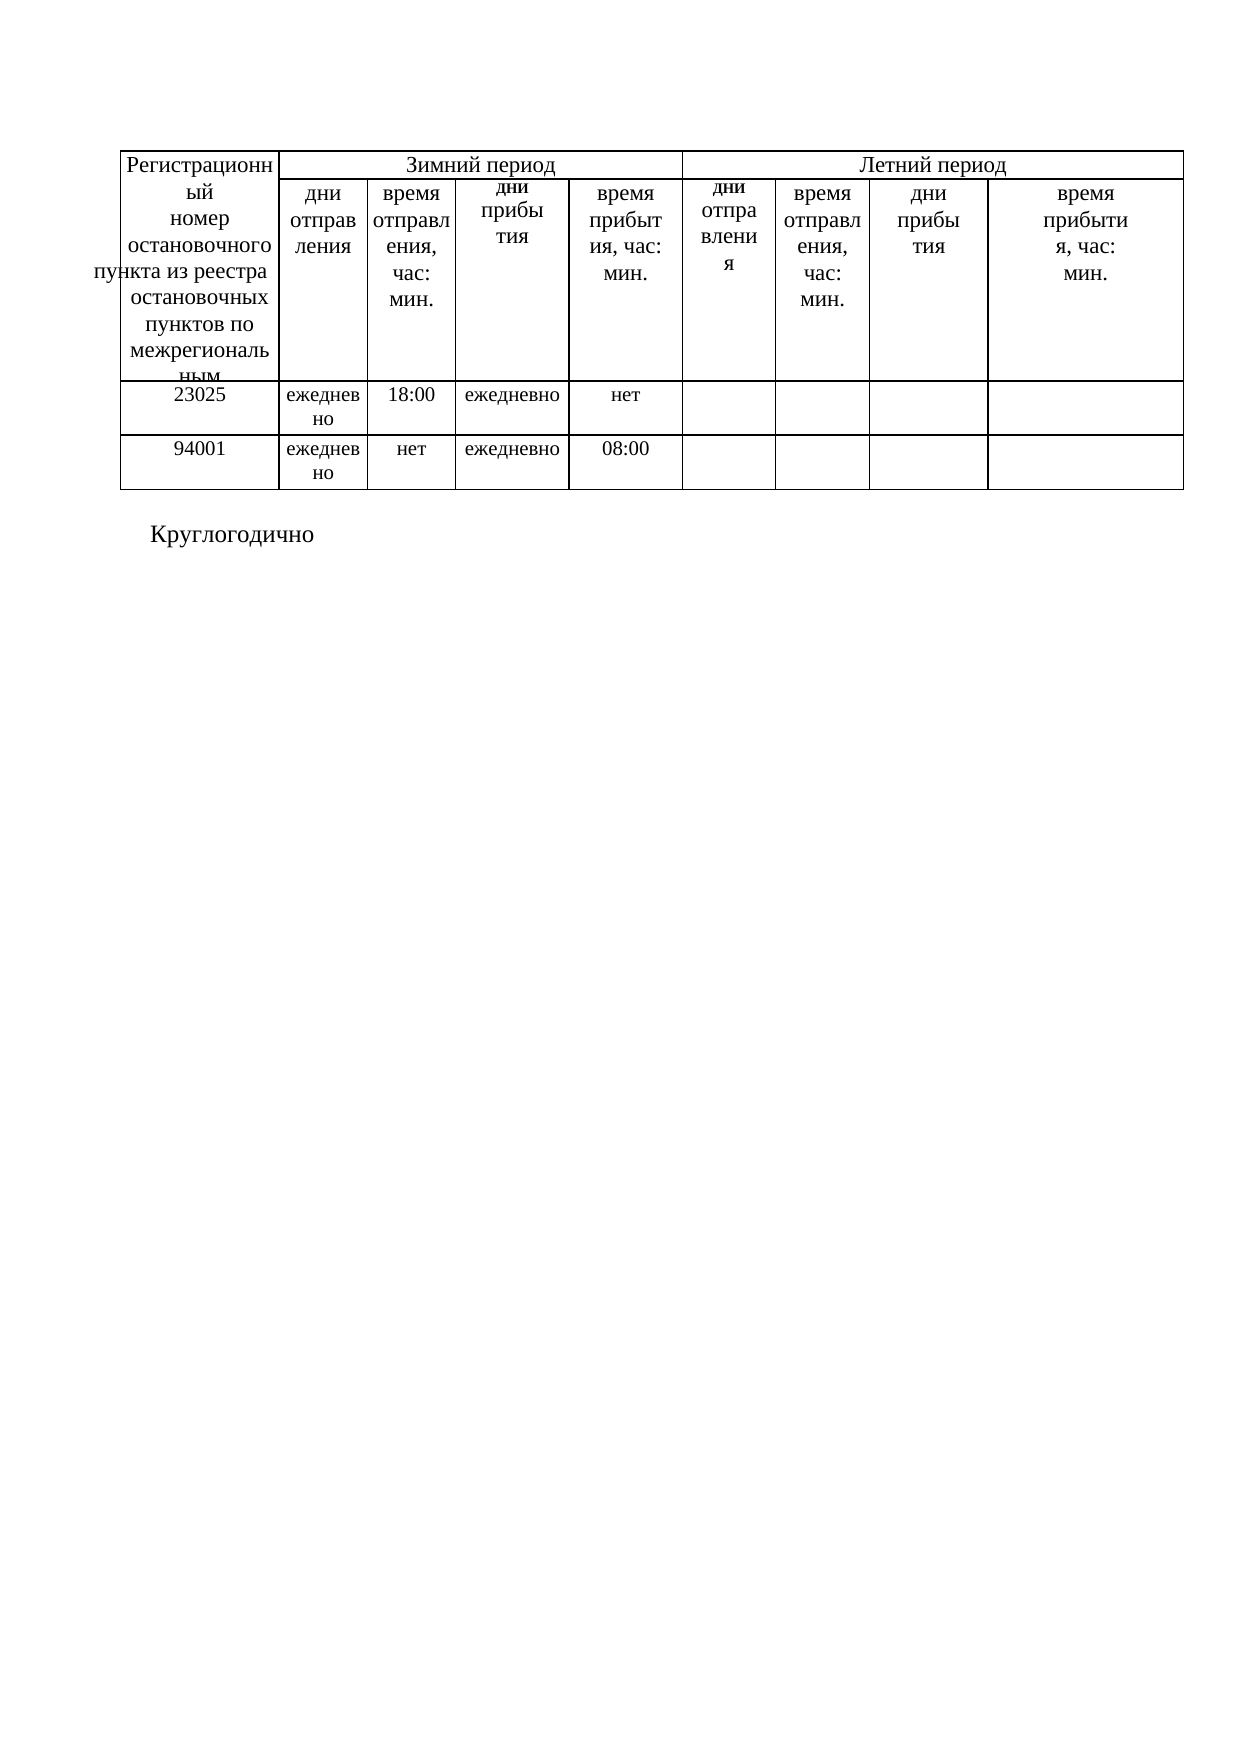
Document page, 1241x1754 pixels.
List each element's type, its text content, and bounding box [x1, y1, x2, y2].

table_cell ежедневно [280, 382, 367, 434]
table_cell ДНИ отпра влени я [683, 180, 775, 380]
table_cell 08:00 [570, 436, 682, 489]
table_header Зимний период [280, 152, 682, 178]
table_cell дни прибы тия [870, 180, 987, 380]
table_cell [683, 382, 775, 434]
table_cell время прибыти я, час: мин. [989, 180, 1183, 380]
table_cell время отправл ения, час: мин. [776, 180, 869, 380]
table_cell [683, 436, 775, 489]
table_cell время отправл ения, час: мин. [368, 180, 455, 380]
table_cell ежедневно [456, 382, 568, 434]
table_cell [776, 436, 869, 489]
table_cell [776, 382, 869, 434]
table_cell [870, 382, 987, 434]
table_cell время прибыт ия, час: мин. [570, 180, 682, 380]
table_cell дни отправ ления [280, 180, 367, 380]
table_cell [989, 436, 1183, 489]
table_cell 18:00 [368, 382, 455, 434]
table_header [121, 152, 278, 380]
text Круглогодично [150, 519, 1090, 548]
table_cell нет [368, 436, 455, 489]
table_cell ДНИ прибы тия [456, 180, 568, 380]
table_header Летний период [683, 152, 1183, 178]
table_cell нет [570, 382, 682, 434]
table_cell [870, 436, 987, 489]
table_cell 94001 [121, 436, 278, 489]
table_cell [989, 382, 1183, 434]
table_cell 23025 [121, 382, 278, 434]
table_cell ежедневно [456, 436, 568, 489]
table_cell ежедневно [280, 436, 367, 489]
